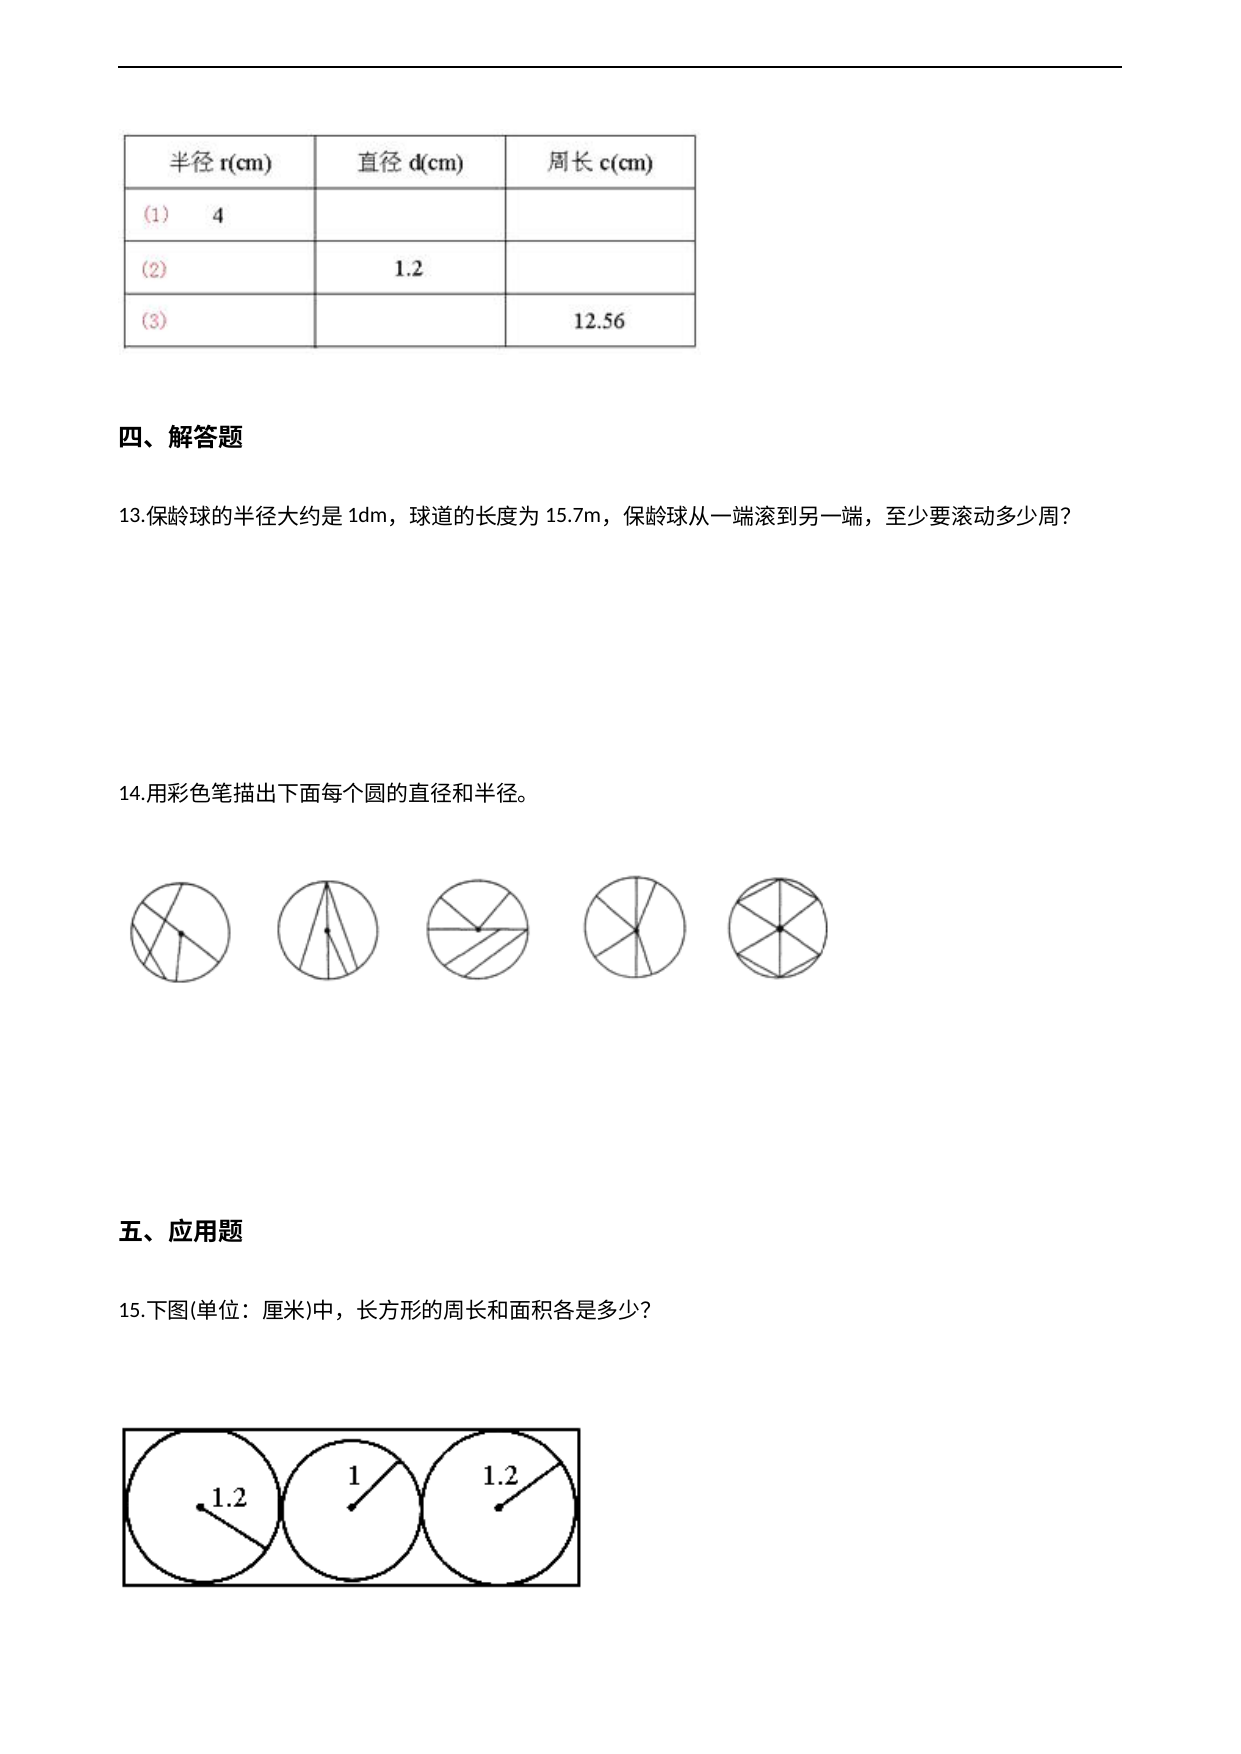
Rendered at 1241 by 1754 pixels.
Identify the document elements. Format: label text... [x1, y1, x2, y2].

picture [118, 1423, 587, 1592]
picture [118, 129, 701, 355]
text 13.保龄球的半径大约是1dm，球道的长度为15.7m，保龄球从一端滚到另一端，至少要滚动多少周？ [118, 498, 1122, 531]
text 四、解答题 [118, 403, 1122, 468]
text 五、应用题 [118, 1197, 1122, 1262]
picture [118, 873, 834, 986]
text 15.下图(单位：厘米)中，长方形的周长和面积各是多少？ [118, 1293, 1122, 1618]
